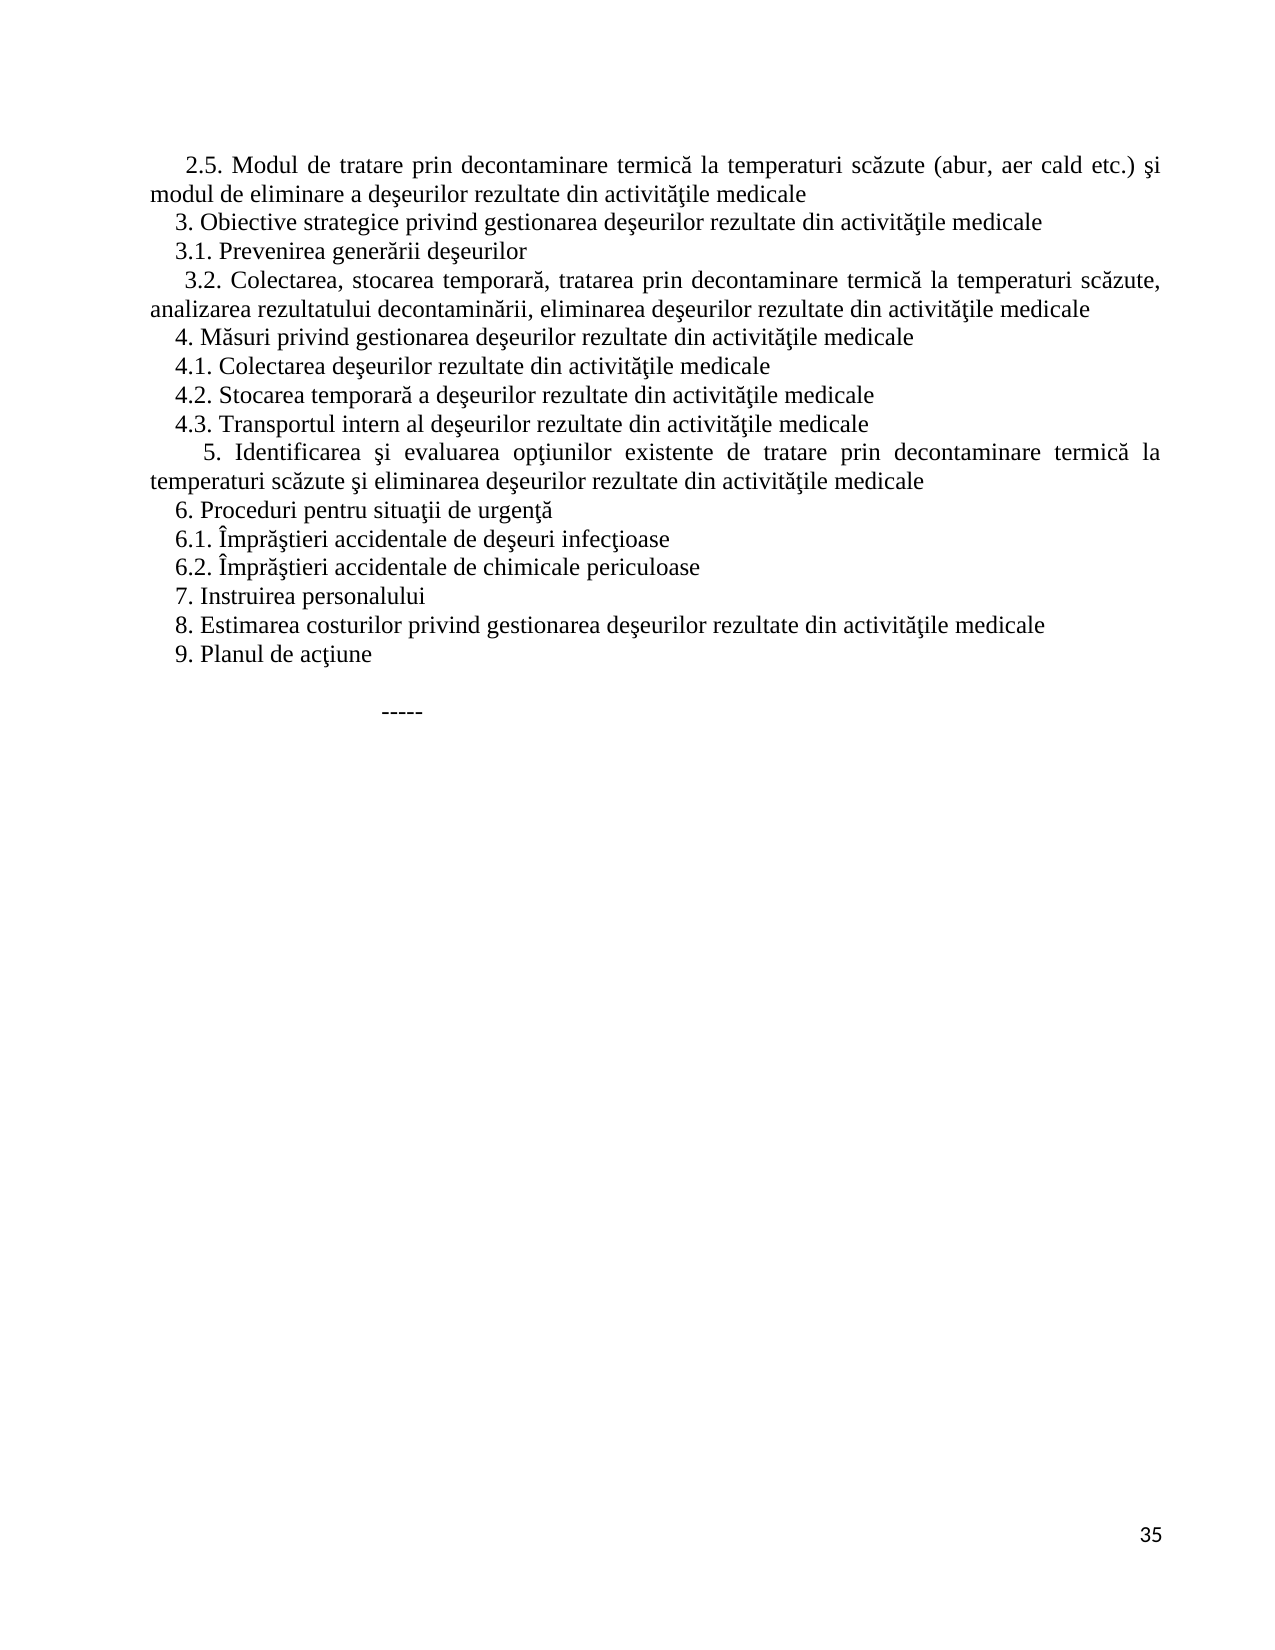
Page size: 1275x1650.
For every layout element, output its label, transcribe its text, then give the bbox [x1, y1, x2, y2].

text ----- [150, 696, 1162, 725]
text 3.2. Colectarea, stocarea temporară, tratarea prin decontaminare termică la temperaturi scăzute, analizarea rezultatului decontaminării, eliminarea deşeurilor rezultate din activităţile medicale [150, 265, 1162, 322]
text 9. Planul de acţiune [150, 639, 1162, 667]
text 5. Identificarea şi evaluarea opţiunilor existente de tratare prin decontaminare termică la temperaturi scăzute şi eliminarea deşeurilor rezultate din activităţile medicale [150, 437, 1162, 495]
text 6.1. Împrăştieri accidentale de deşeuri infecţioase [150, 524, 1162, 552]
text 2.5. Modul de tratare prin decontaminare termică la temperaturi scăzute (abur, aer cald etc.) şi modul de eliminare a deşeurilor rezultate din activităţile medicale [150, 150, 1162, 207]
text 3. Obiective strategice privind gestionarea deşeurilor rezultate din activităţile medicale [150, 207, 1162, 236]
text 8. Estimarea costurilor privind gestionarea deşeurilor rezultate din activităţile medicale [150, 610, 1162, 639]
text 4.2. Stocarea temporară a deşeurilor rezultate din activităţile medicale [150, 380, 1162, 409]
text 6. Proceduri pentru situaţii de urgenţă [150, 495, 1162, 524]
text 4. Măsuri privind gestionarea deşeurilor rezultate din activităţile medicale [150, 322, 1162, 351]
text 6.2. Împrăştieri accidentale de chimicale periculoase [150, 552, 1162, 581]
text 7. Instruirea personalului [150, 581, 1162, 610]
text 3.1. Prevenirea generării deşeurilor [150, 236, 1162, 265]
text 4.1. Colectarea deşeurilor rezultate din activităţile medicale [150, 351, 1162, 380]
text 4.3. Transportul intern al deşeurilor rezultate din activităţile medicale [150, 409, 1162, 437]
